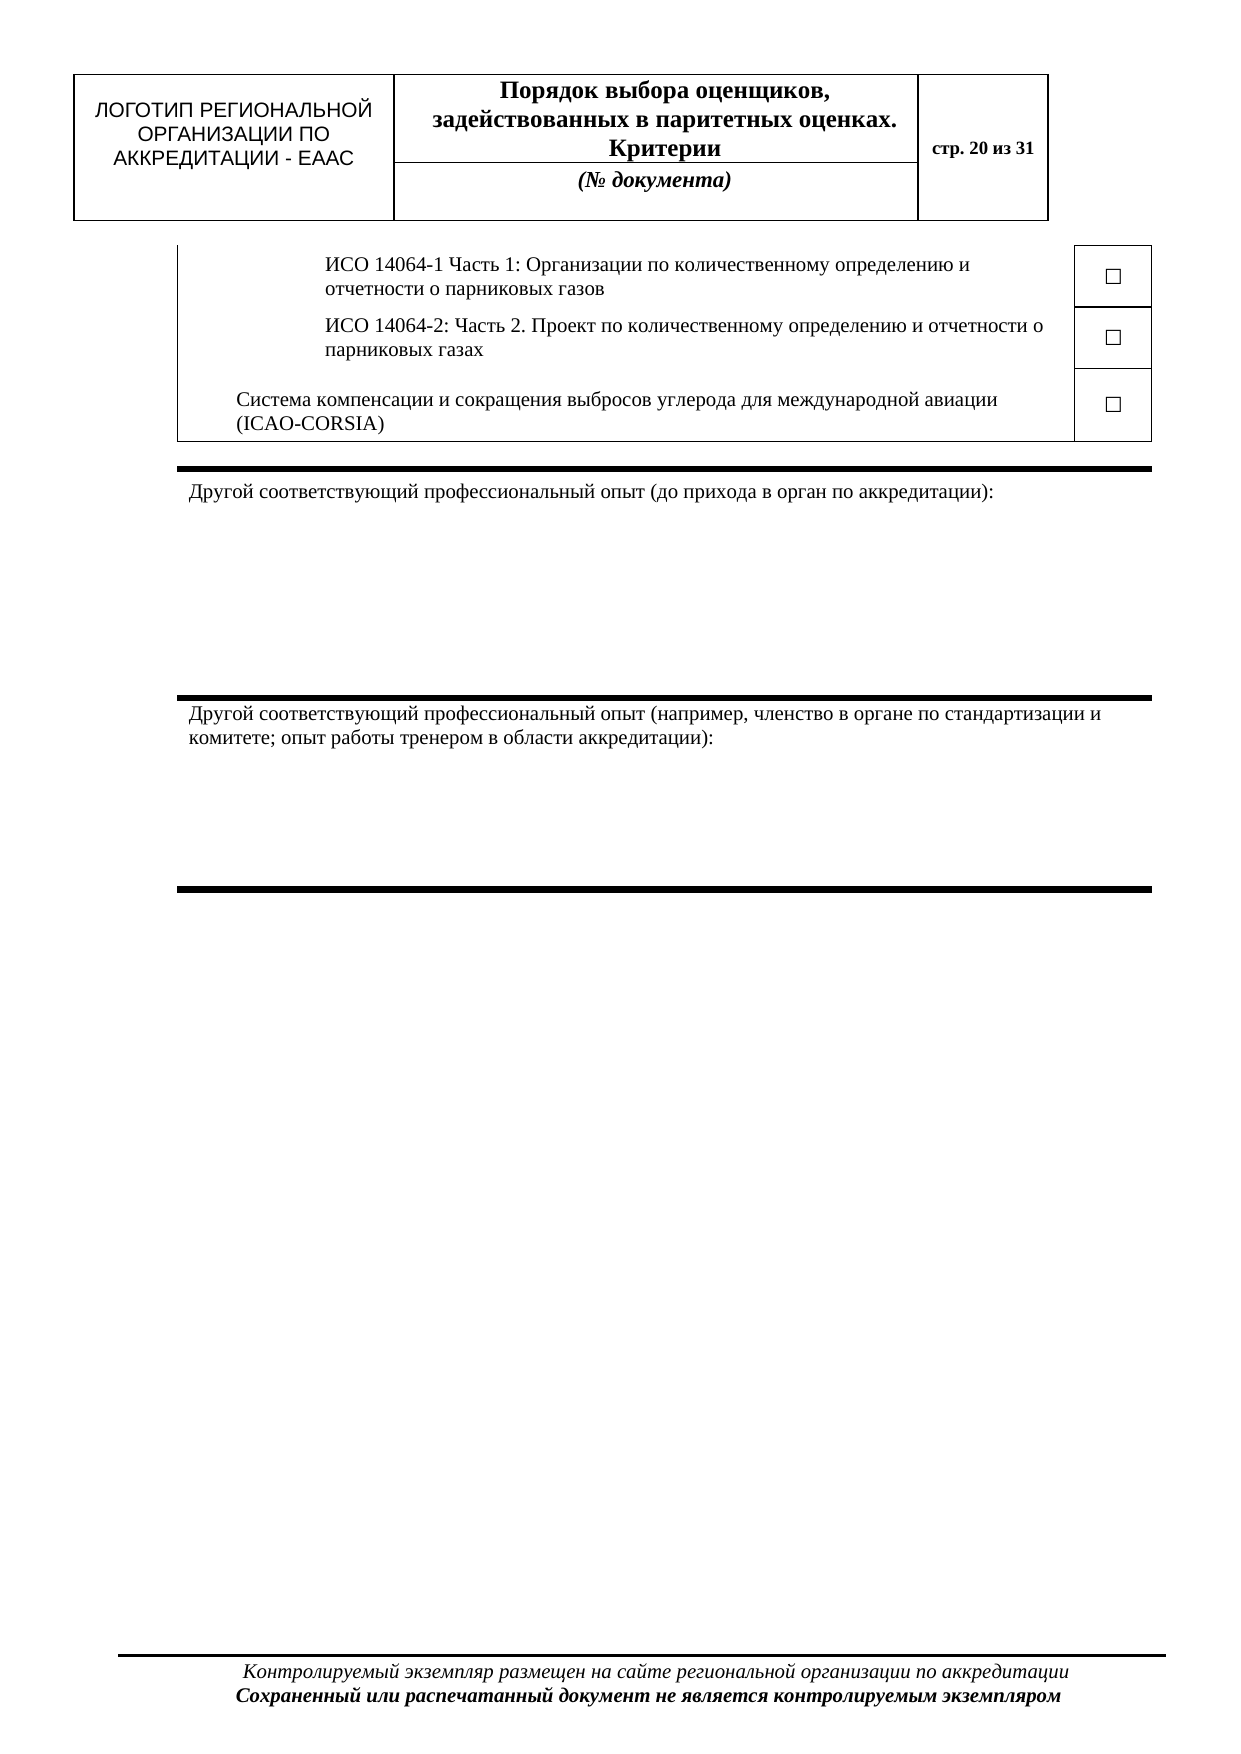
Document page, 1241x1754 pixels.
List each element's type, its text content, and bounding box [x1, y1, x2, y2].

table_header Другой соответствующий профессиональный опыт (до прихода в орган по аккредитации): [177, 472, 1152, 694]
table_cell Другой соответствующий профессиональный опыт (например, членство в органе по стандартизации и комитете; опыт работы тренером в области аккредитации): [177, 701, 1152, 886]
table_cell Система компенсации и сокращения выбросов углерода для международной авиации (ICAO-CORSIA) [178, 368, 1074, 441]
table_cell ИСО 14064-1 Часть 1: Организации по количественному определению и отчетности о парниковых газов [178, 245, 1074, 306]
table_cell ИСО 14064-2: Часть 2. Проект по количественному определению и отчетности о парниковых газах [178, 306, 1074, 367]
